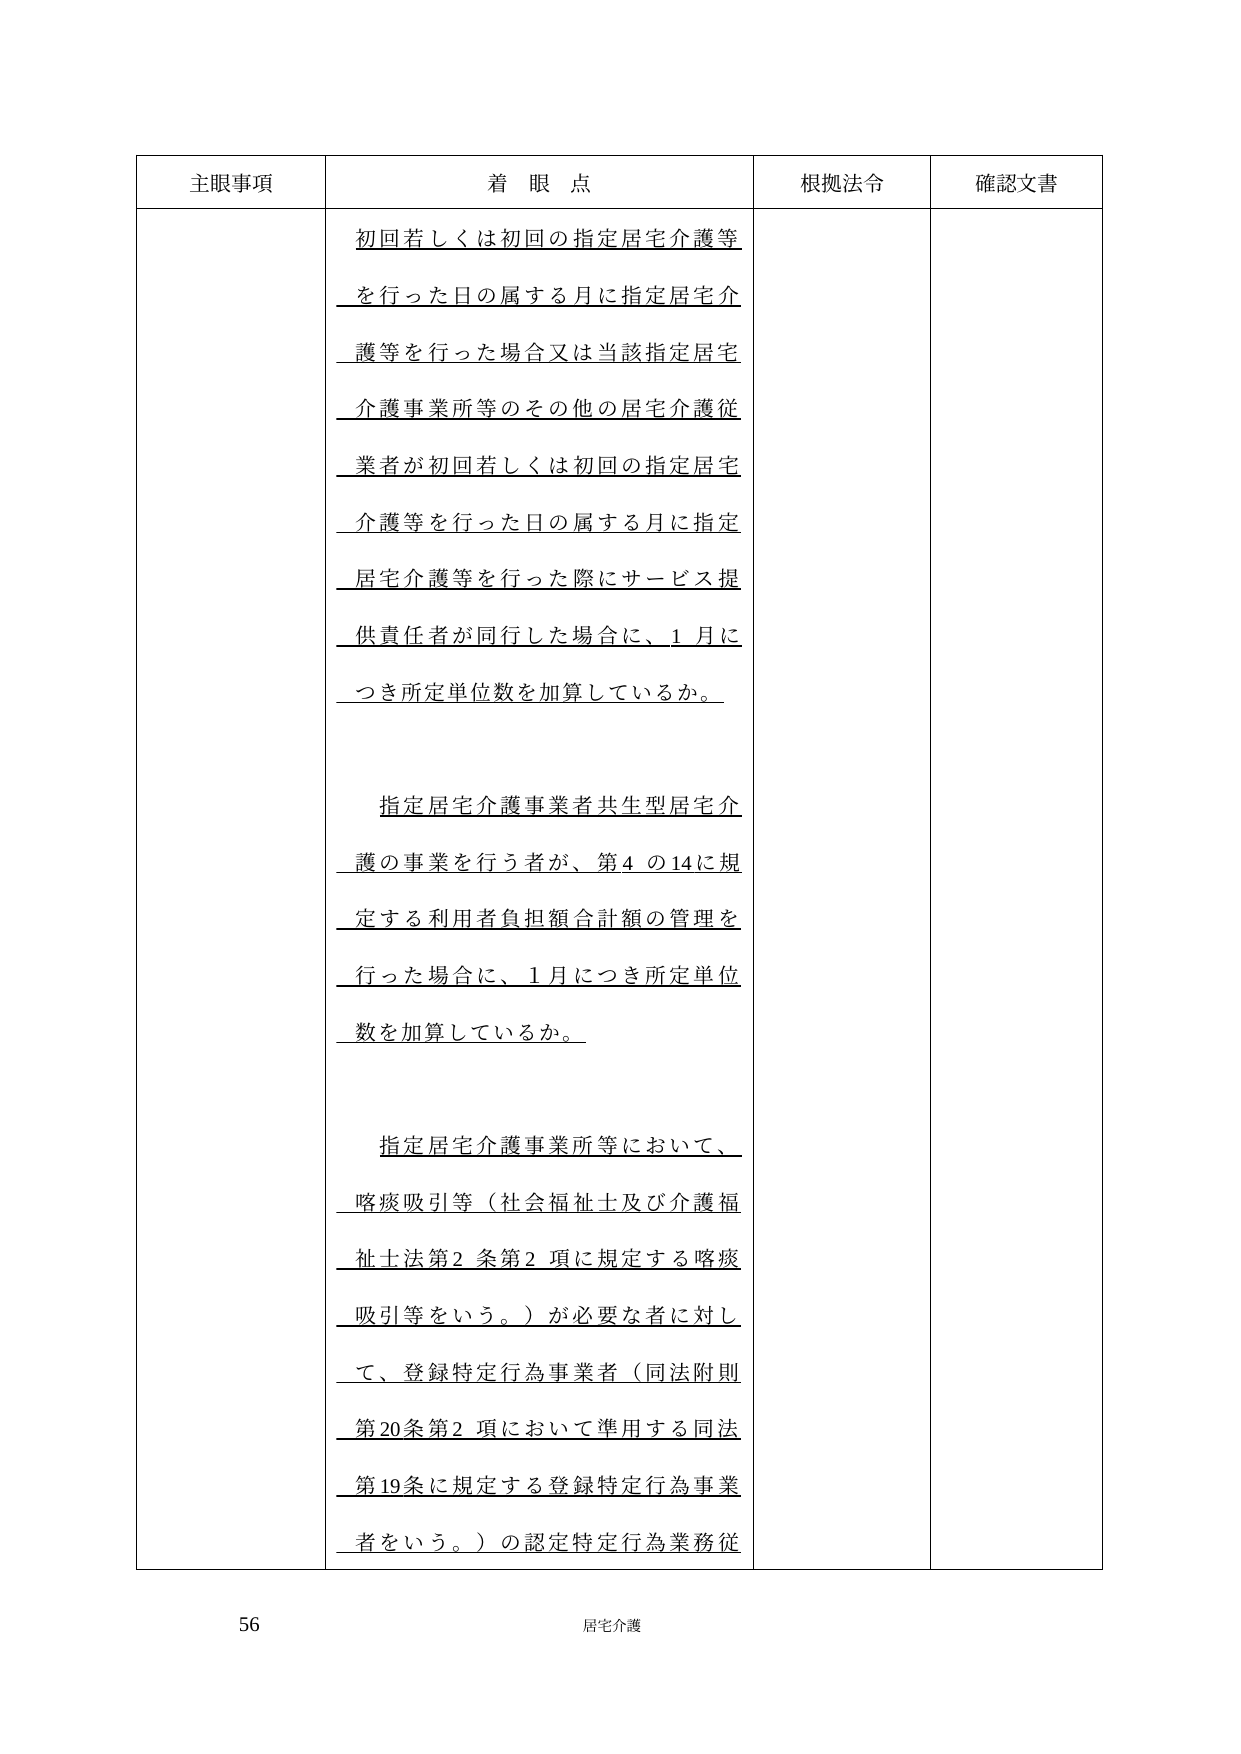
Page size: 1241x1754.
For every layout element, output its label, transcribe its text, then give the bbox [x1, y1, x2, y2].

table_header 主眼事項 [137, 156, 325, 208]
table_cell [137, 209, 325, 1569]
table_header 根拠法令 [754, 156, 930, 208]
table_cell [931, 209, 1102, 1569]
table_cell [326, 209, 753, 1569]
table_header 確認文書 [931, 156, 1102, 208]
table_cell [754, 209, 930, 1569]
table_header 着 眼 点 [326, 156, 753, 208]
